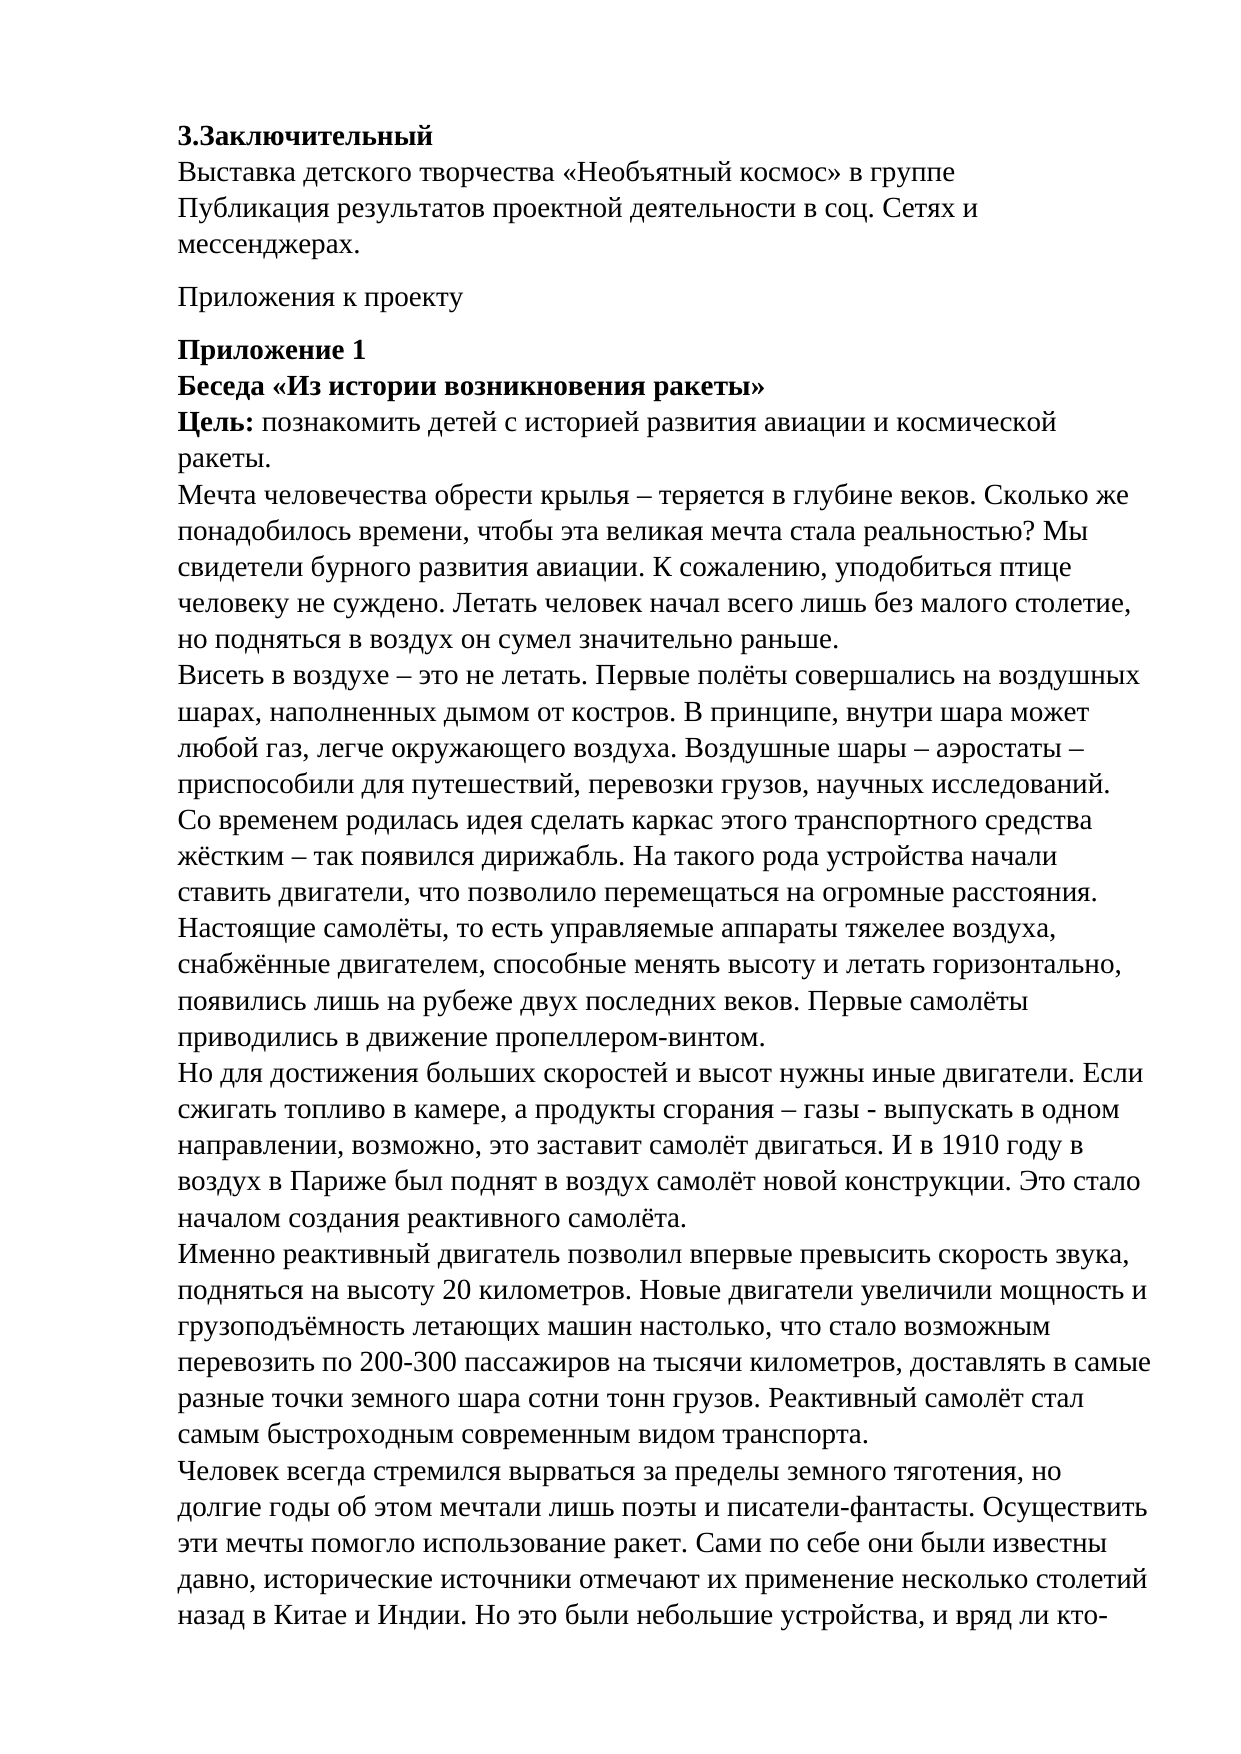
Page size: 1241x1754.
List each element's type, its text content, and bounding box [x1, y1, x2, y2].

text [177, 332, 1152, 1631]
text Приложения к проекту [177, 279, 1152, 313]
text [177, 118, 1152, 260]
